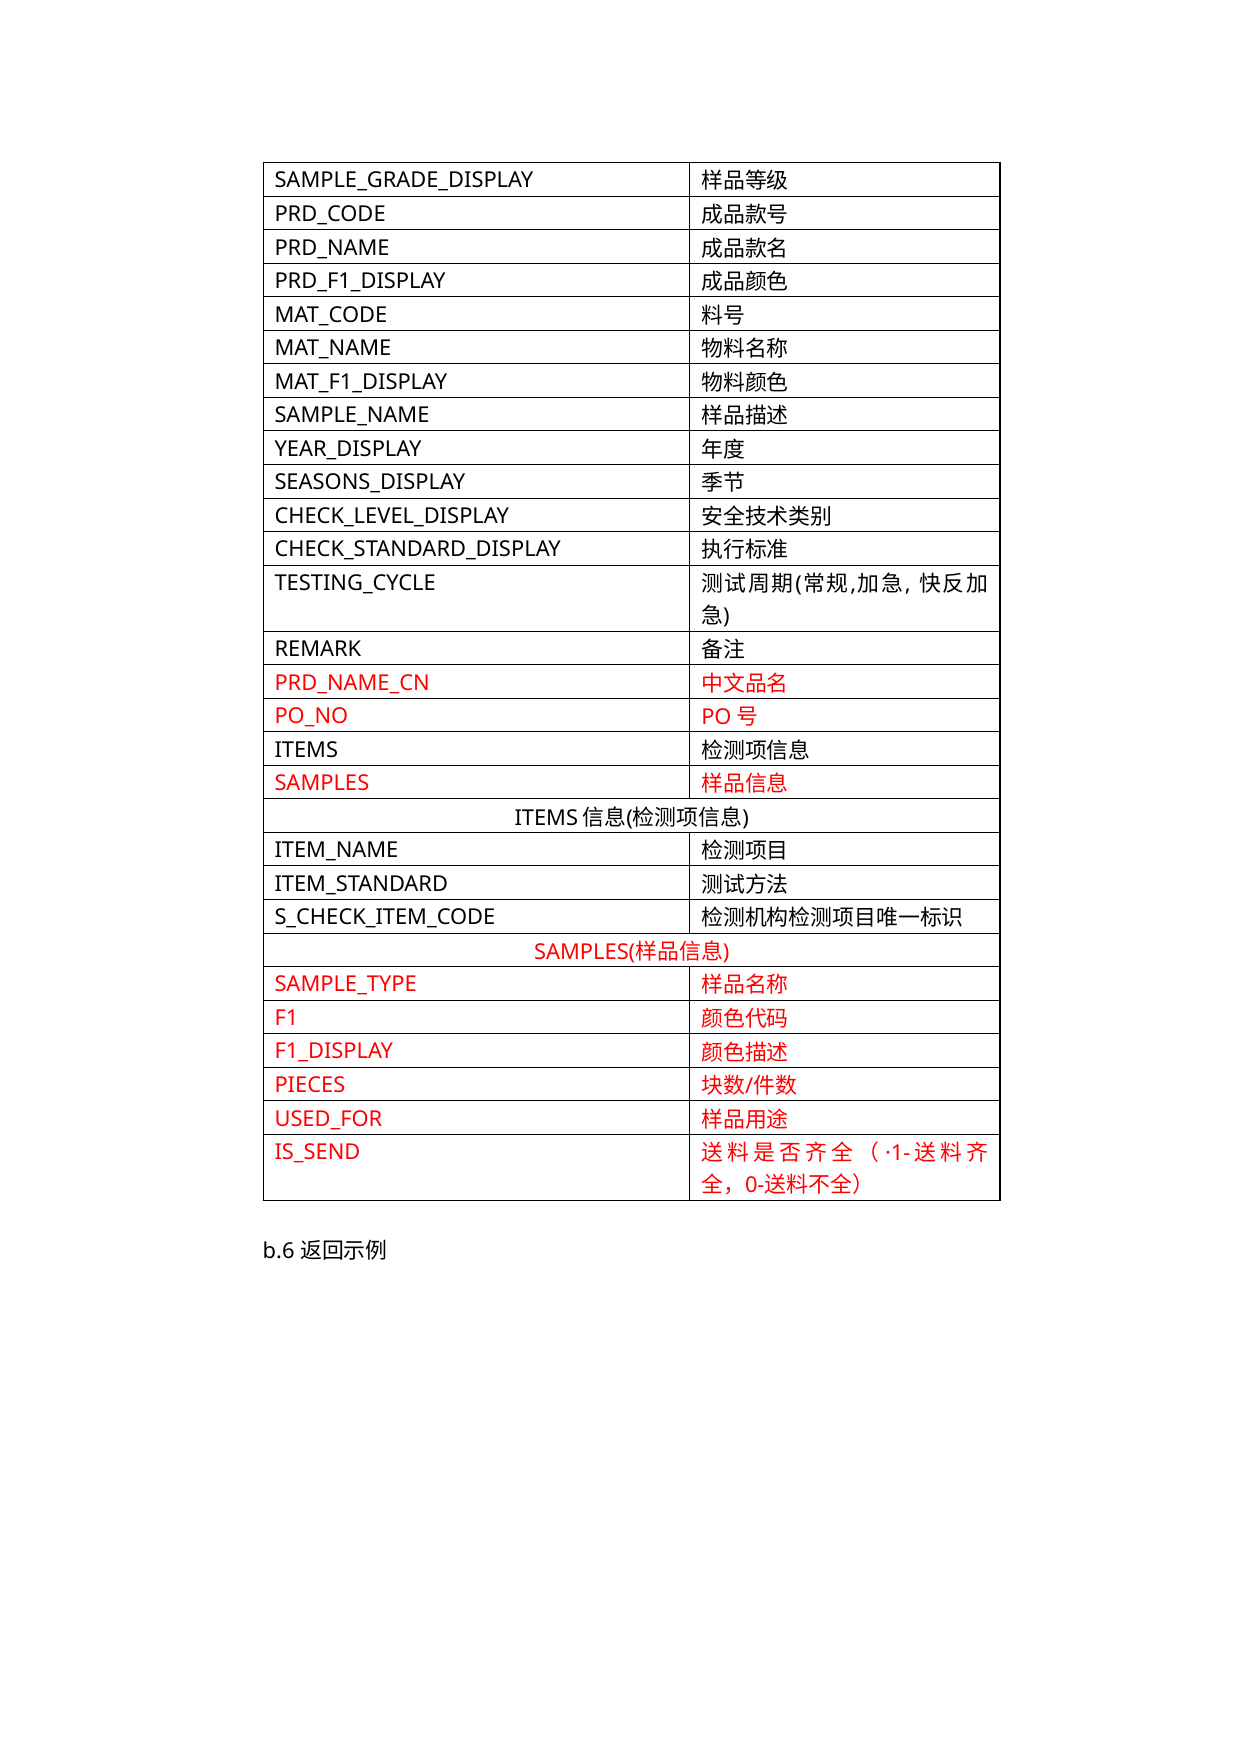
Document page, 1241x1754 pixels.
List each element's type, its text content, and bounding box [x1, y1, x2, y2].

table_cell SAMPLE_TYPE [264, 967, 689, 999]
table_cell 颜色描述 [690, 1034, 999, 1067]
table_cell 成品款号 [690, 197, 999, 229]
table_cell REMARK [264, 632, 689, 664]
table_cell 料号 [690, 297, 999, 330]
table_cell 样品描述 [690, 398, 999, 430]
table_cell ITEMS [264, 732, 689, 765]
table_cell 样品信息 [690, 766, 999, 798]
table_cell F1_DISPLAY [264, 1034, 689, 1067]
table_cell ITEMS信息(检测项信息) [264, 799, 999, 832]
table_cell 测试方法 [690, 866, 999, 899]
table_cell 检测项信息 [690, 732, 999, 765]
table_cell CHECK_STANDARD_DISPLAY [264, 532, 689, 564]
table_cell SAMPLES [264, 766, 689, 798]
table_cell PRD_F1_DISPLAY [264, 264, 689, 296]
table_cell 备注 [690, 632, 999, 664]
list b.6 返回示例 [262, 1233, 1053, 1266]
table_cell 季节 [690, 465, 999, 497]
table_cell PO_NO [264, 699, 689, 731]
table_cell SAMPLES(样品信息) [264, 934, 999, 966]
table_cell 执行标准 [690, 532, 999, 564]
table_cell TESTING_CYCLE [264, 566, 689, 631]
table_cell 年度 [690, 431, 999, 464]
table_cell SAMPLE_GRADE_DISPLAY [264, 163, 689, 196]
table_cell PIECES [264, 1068, 689, 1100]
table_cell MAT_F1_DISPLAY [264, 364, 689, 397]
table_cell 样品等级 [690, 163, 999, 196]
table_cell 物料颜色 [690, 364, 999, 397]
table_cell PRD_CODE [264, 197, 689, 229]
table_cell 物料名称 [690, 331, 999, 363]
table_cell 检测项目 [690, 833, 999, 865]
table_cell USED_FOR [264, 1101, 689, 1134]
table_cell 颜色代码 [690, 1001, 999, 1033]
table_cell 中文品名 [690, 665, 999, 698]
table_cell PRD_NAME [264, 230, 689, 263]
table_cell IS_SEND [264, 1135, 689, 1200]
table_cell PO号 [690, 699, 999, 731]
table_cell 成品款名 [690, 230, 999, 263]
table_cell CHECK_LEVEL_DISPLAY [264, 499, 689, 531]
table_cell S_CHECK_ITEM_CODE [264, 900, 689, 932]
table_cell 样品用途 [690, 1101, 999, 1134]
table_cell YEAR_DISPLAY [264, 431, 689, 464]
table_cell 测试周期(常规,加急, 快反加急) [690, 566, 999, 631]
table_cell SEASONS_DISPLAY [264, 465, 689, 497]
table_cell 块数/件数 [690, 1068, 999, 1100]
table_cell MAT_CODE [264, 297, 689, 330]
table_cell 成品颜色 [690, 264, 999, 296]
table_cell 检测机构检测项目唯一标识 [690, 900, 999, 932]
table_cell 样品名称 [690, 967, 999, 999]
table_cell MAT_NAME [264, 331, 689, 363]
table_cell ITEM_NAME [264, 833, 689, 865]
table_cell F1 [264, 1001, 689, 1033]
table_cell ITEM_STANDARD [264, 866, 689, 899]
table_cell 安全技术类别 [690, 499, 999, 531]
table_cell PRD_NAME_CN [264, 665, 689, 698]
table_cell SAMPLE_NAME [264, 398, 689, 430]
table_cell 送料是否齐全（·1-送料齐全，0-送料不全） [690, 1135, 999, 1200]
